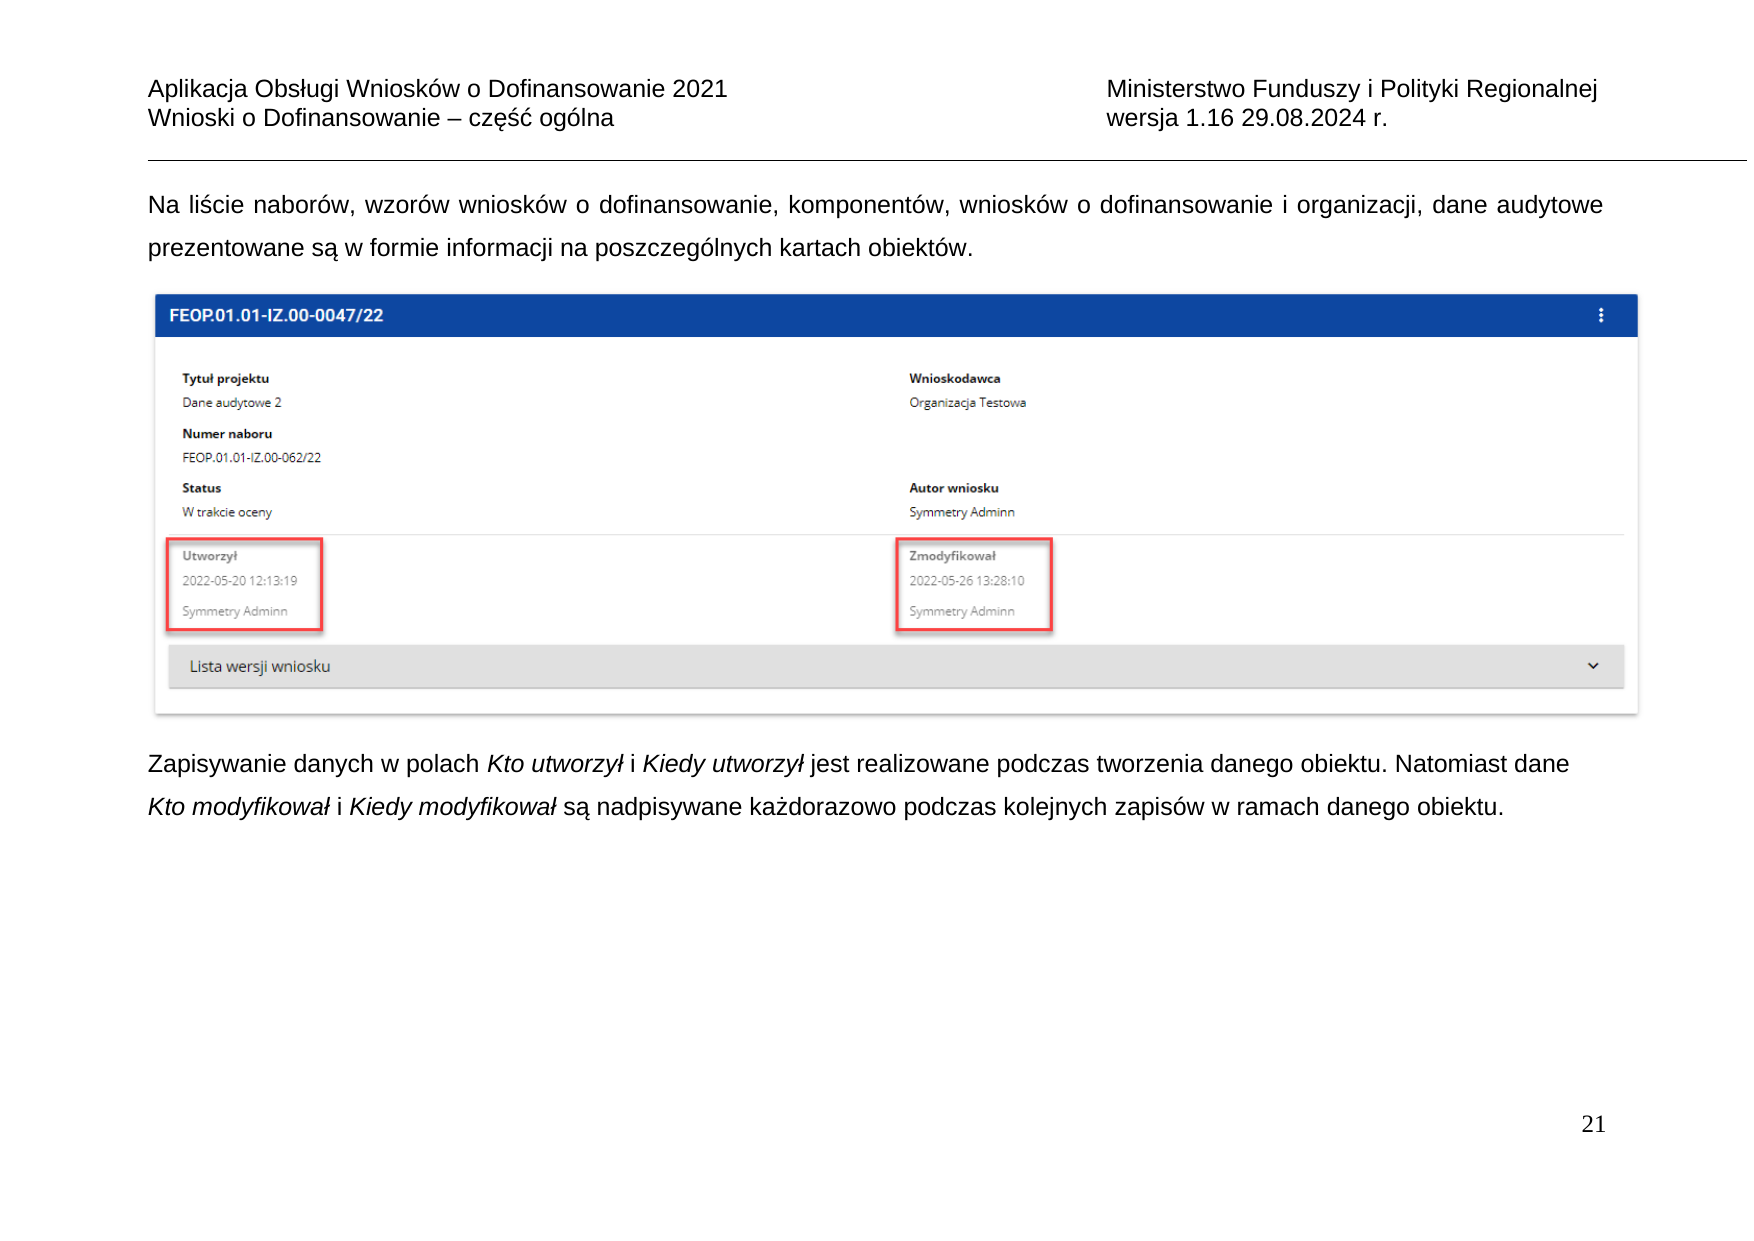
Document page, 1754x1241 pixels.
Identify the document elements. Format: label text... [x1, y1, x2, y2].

text Na liście naborów, wzorów wniosków o dofinansowanie, komponentów, wniosków o dofinansowanie i organizacji, dane audytowe prezentowane są w formie informacji na poszczególnych kartach obiektów. [148, 190, 1606, 262]
text Zapisywanie danych w polach Kto utworzył i Kiedy utworzył jest realizowane podczas tworzenia danego obiektu. Natomiast dane Kto modyfikował i Kiedy modyfikował są nadpisywane każdorazowo podczas kolejnych zapisów w ramach danego obiektu. [148, 749, 1606, 821]
picture [147, 288, 1644, 722]
